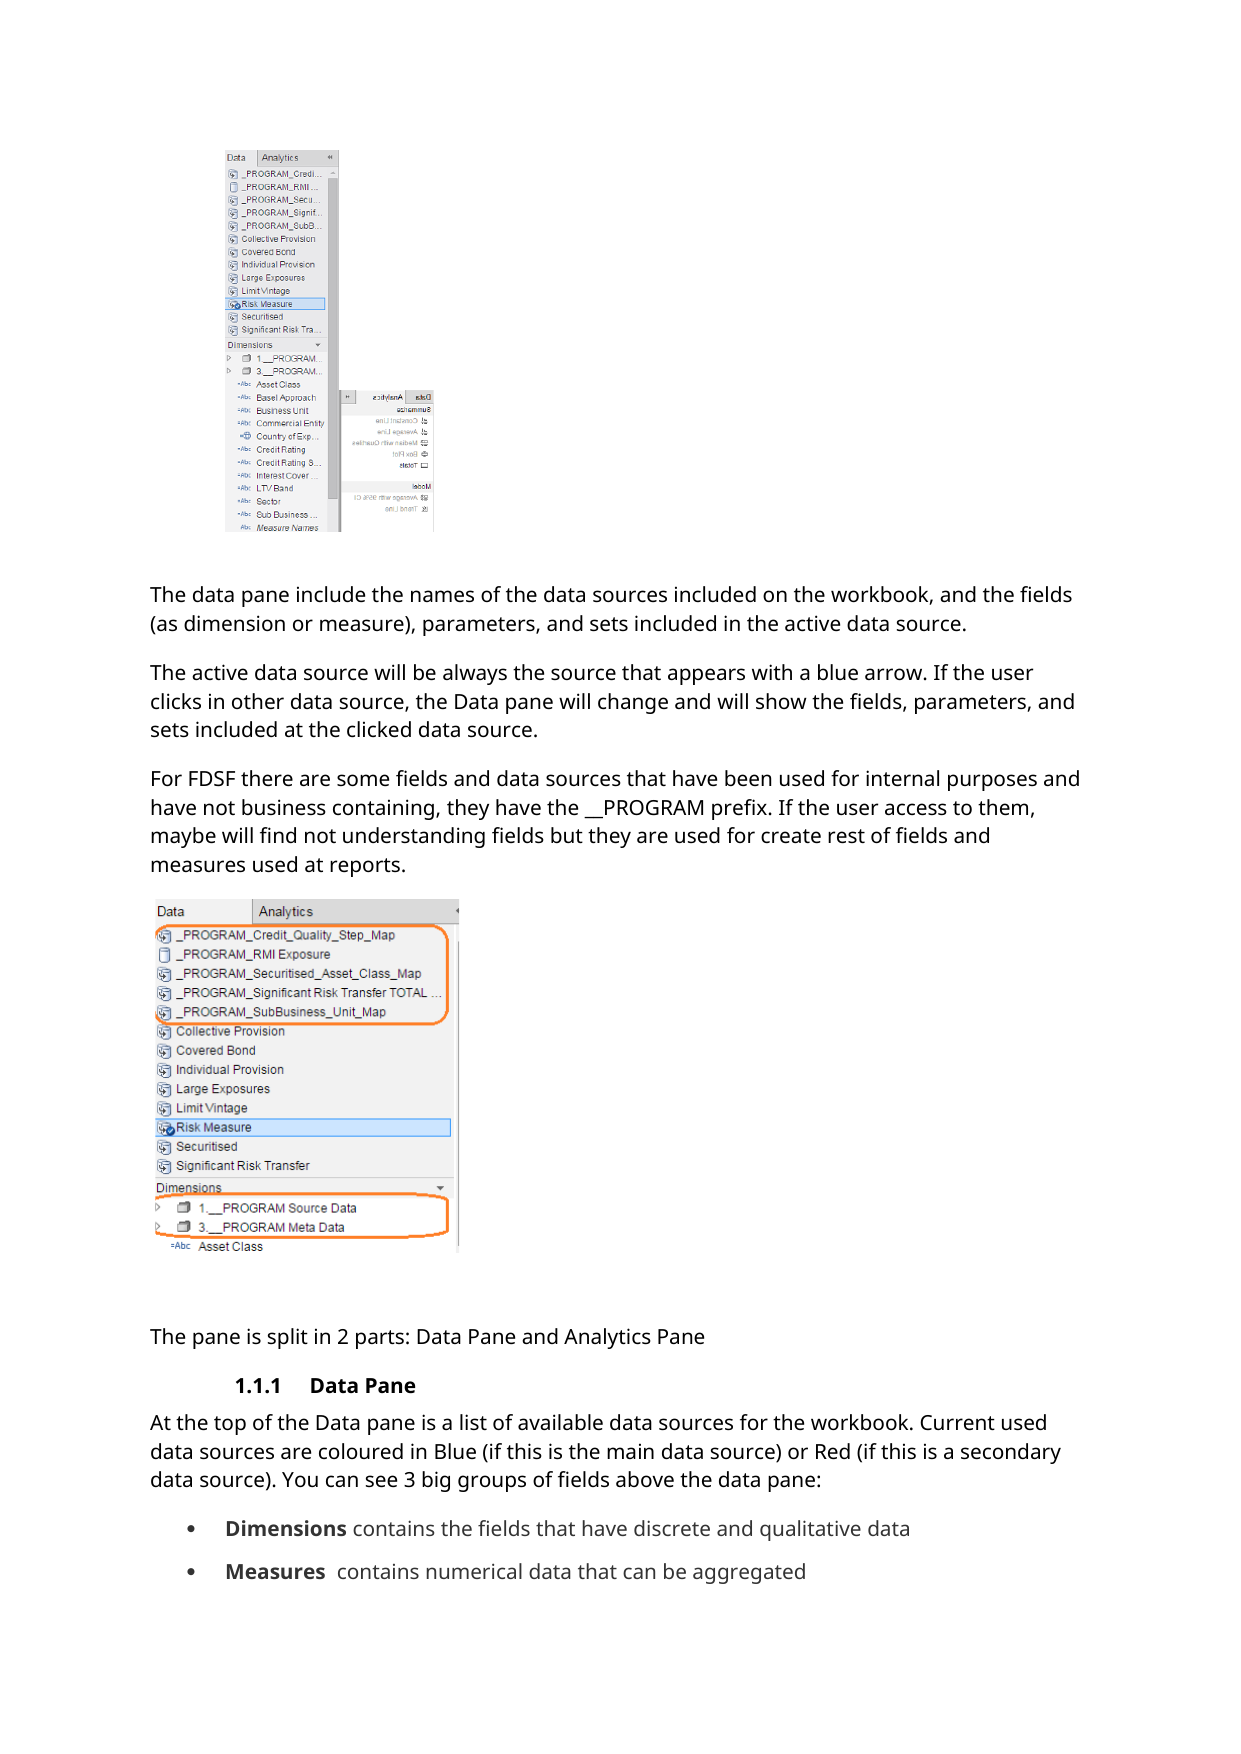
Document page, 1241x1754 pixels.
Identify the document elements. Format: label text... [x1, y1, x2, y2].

text At the top of the Data pane is a list of available data sources for the workbook. Current used data sources are coloured in Blue (if this is the main data source) or Red (if this is a secondary data source). You can see 3 big groups of fields above the data pane: [150, 1408, 1090, 1494]
text For FDSF there are some fields and data sources that have been used for internal purposes and have not business containing, they have the __PROGRAM prefix. If the user access to them, maybe will find not understanding fields but they are used for create rest of fields and measures used at reports. [150, 764, 1090, 878]
subtitle Data Pane [234, 1372, 1090, 1400]
text The active data source will be always the source that appears with a blue arrow. If the user clicks in other data source, the Data pane will change and will show the fields, parameters, and sets included at the clicked data source. [150, 658, 1090, 744]
picture [155, 899, 460, 1253]
text The pane is split in 2 parts: Data Pane and Analytics Pane [150, 1322, 1090, 1351]
list Measures contains numerical data that can be aggregated [187, 1557, 1090, 1585]
picture [225, 150, 434, 532]
list Dimensions contains the fields that have discrete and qualitative data [187, 1514, 1090, 1543]
text The data pane include the names of the data sources included on the workbook, and the fields (as dimension or measure), parameters, and sets included in the active data source. [150, 581, 1090, 637]
